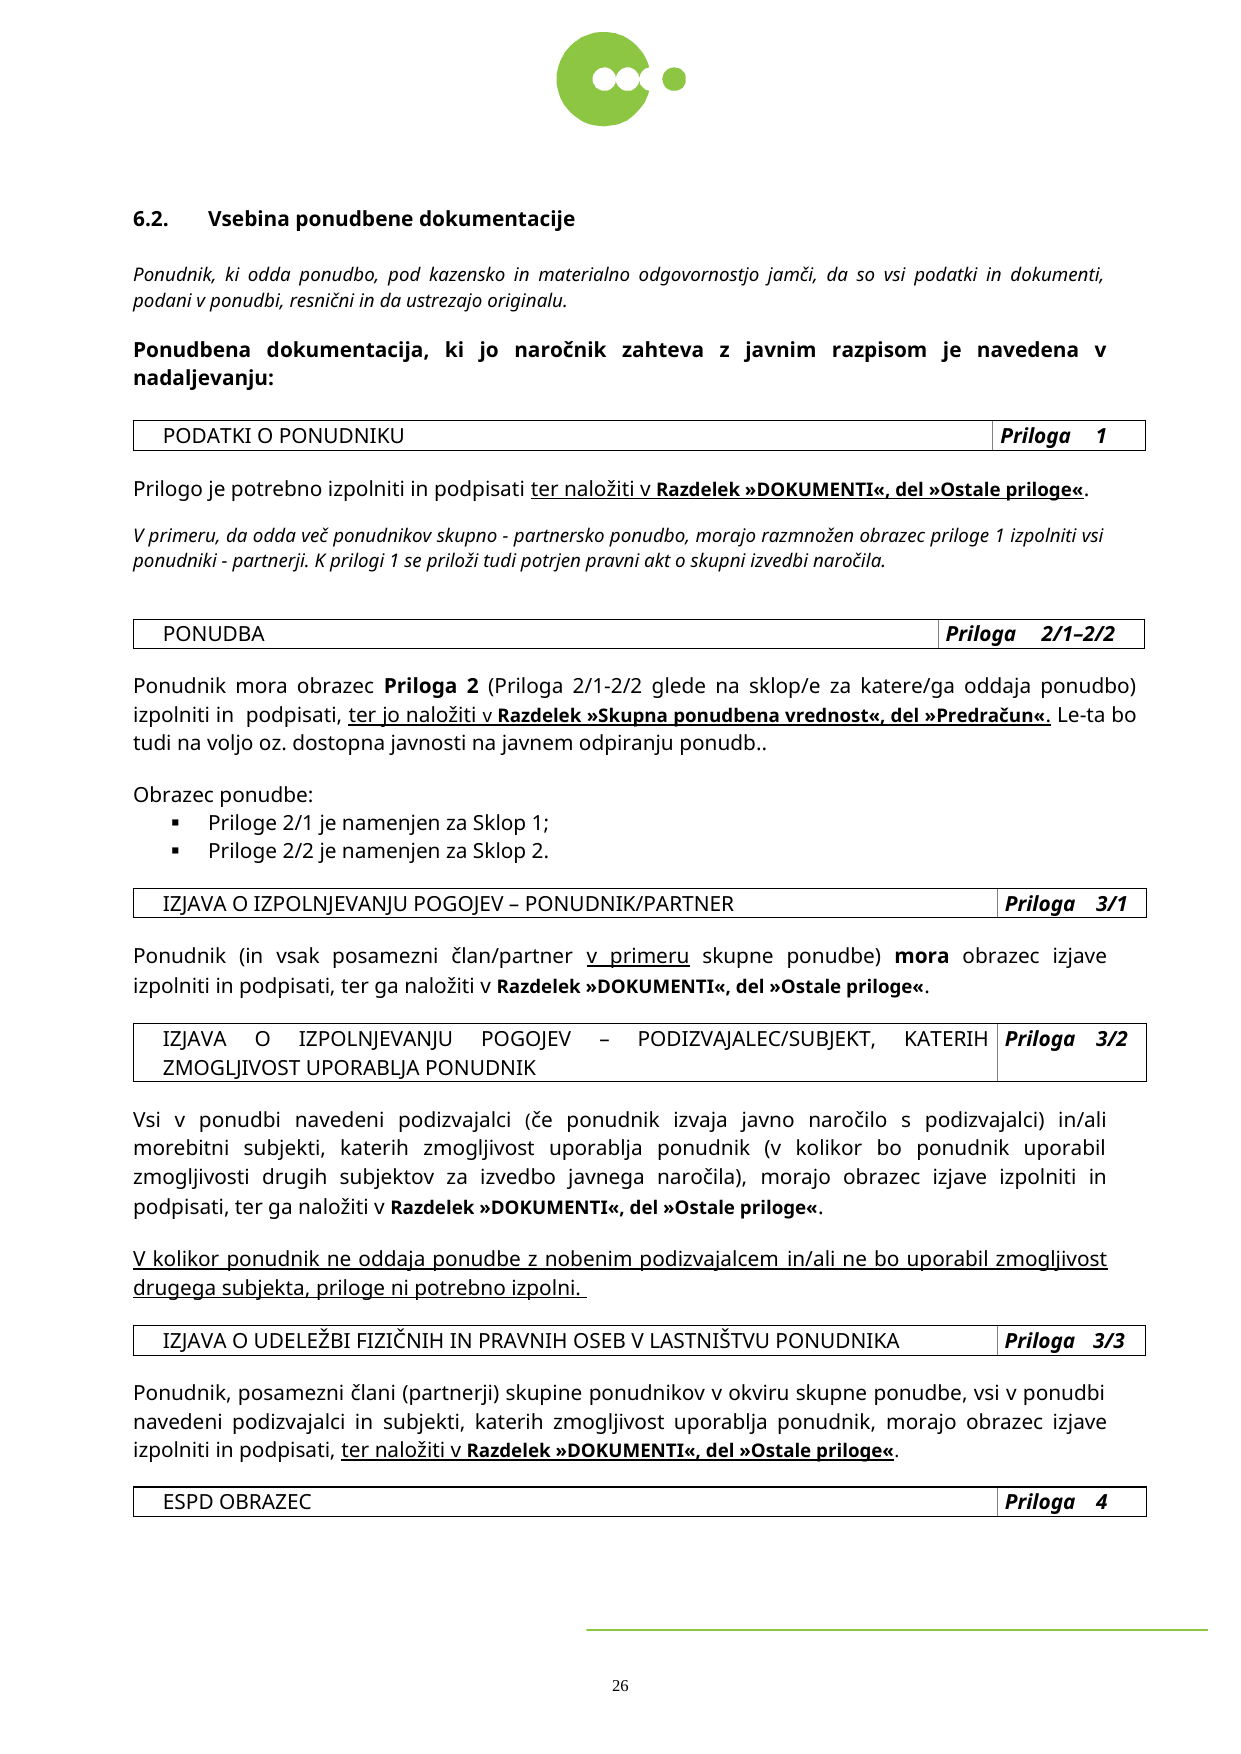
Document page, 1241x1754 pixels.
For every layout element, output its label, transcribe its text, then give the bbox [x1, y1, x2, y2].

text V kolikor ponudnik ne oddaja ponudbe z nobenim podizvajalcem in/ali ne bo uporabil zmogljivost drugega subjekta, priloge ni potrebno izpolni. [133, 1270, 1107, 1301]
table_header Priloga [998, 889, 1088, 917]
table_header 2/1–2/2 [1041, 620, 1144, 648]
table_header Priloga [998, 1488, 1088, 1516]
list Priloge 2/2 je namenjen za Sklop 2. [170, 837, 1137, 865]
text Ponudbena dokumentacija, ki jo naročnik zahteva z javnim razpisom je navedena v nadaljevanju: [133, 335, 1107, 392]
text Ponudnik (in vsak posamezni član/partner v primeru skupne ponudbe) mora obrazec izjave izpolniti in podpisati, ter ga naložiti v Razdelek »DOKUMENTI«, del »Ostale priloge«. [133, 941, 1107, 1001]
table_header IZJAVA O IZPOLNJEVANJU POGOJEV – PONUDNIK/PARTNER [155, 889, 997, 917]
text Obrazec ponudbe: [133, 780, 1137, 808]
table_header PONUDBA [155, 620, 938, 648]
table_header [134, 1326, 155, 1355]
table_header Priloga [939, 620, 1041, 648]
table_header IZJAVA O UDELEŽBI FIZIČNIH IN PRAVNIH OSEB V LASTNIŠTVU PONUDNIKA [155, 1326, 997, 1355]
text Prilogo je potrebno izpolniti in podpisati ter naložiti v Razdelek »DOKUMENTI«, del »Ostale priloge«. [133, 474, 1107, 502]
table_header 1 [1088, 421, 1145, 450]
table_header Priloga [993, 421, 1088, 450]
text Ponudnik, posamezni člani (partnerji) skupine ponudnikov v okviru skupne ponudbe, vsi v ponudbi navedeni podizvajalci in subjekti, katerih zmogljivost uporablja ponudnik, morajo obrazec izjave izpolniti in podpisati, ter naložiti v Razdelek »DOKUMENTI«, del »Ostale priloge«. [133, 1378, 1107, 1464]
list Vsebina ponudbene dokumentacije [133, 204, 1107, 233]
table_header 4 [1089, 1488, 1146, 1516]
table_header IZJAVA O IZPOLNJEVANJU POGOJEV – PODIZVAJALEC/SUBJEKT, KATERIH ZMOGLJIVOST UPORABLJA PONUDNIK [155, 1024, 997, 1081]
text Ponudnik mora obrazec Priloga 2 (Priloga 2/1-2/2 glede na sklop/e za katere/ga oddaja ponudbo) izpolniti in podpisati, ter jo naložiti v Razdelek »Skupna ponudbena vrednost«, del »Predračun«. Le-ta bo tudi na voljo oz. dostopna javnosti na javnem odpiranju ponudb.. [133, 672, 1137, 757]
table_header [134, 421, 155, 450]
table_header PODATKI O PONUDNIKU [155, 421, 992, 450]
table_header ESPD OBRAZEC [155, 1488, 997, 1516]
text Ponudnik, ki odda ponudbo, pod kazensko in materialno odgovornostjo jamči, da so vsi podatki in dokumenti, podani v ponudbi, resnični in da ustrezajo originalu. [133, 261, 1107, 312]
table_header Priloga [998, 1024, 1088, 1081]
table_header 3/2 [1089, 1024, 1146, 1081]
table_header [134, 1488, 155, 1516]
text Vsi v ponudbi navedeni podizvajalci (če ponudnik izvaja javno naročilo s podizvajalci) in/ali morebitni subjekti, katerih zmogljivost uporablja ponudnik (v kolikor bo ponudnik uporabil zmogljivosti drugih subjektov za izvedbo javnega naročila), morajo obrazec izjave izpolniti in podpisati, ter ga naložiti v Razdelek »DOKUMENTI«, del »Ostale priloge«. [133, 1105, 1107, 1222]
table_header 3/1 [1089, 889, 1146, 917]
table_header Priloga [998, 1326, 1086, 1355]
text V primeru, da odda več ponudnikov skupno - partnersko ponudbo, morajo razmnožen obrazec priloge 1 izpolniti vsi ponudniki - partnerji. K prilogi 1 se priloži tudi potrjen pravni akt o skupni izvedbi naročila. [133, 522, 1107, 573]
text V kolikor ponudnik ne oddaja ponudbe z nobenim podizvajalcem in/ali ne bo uporabil zmogljivost drugega subjekta, priloge ni potrebno izpolni. [133, 1244, 1107, 1268]
list Priloge 2/1 je namenjen za Sklop 1; [170, 808, 1137, 837]
table_header [134, 889, 155, 917]
table_header [134, 620, 155, 648]
table_header 3/3 [1086, 1326, 1145, 1355]
table_header [134, 1024, 155, 1081]
